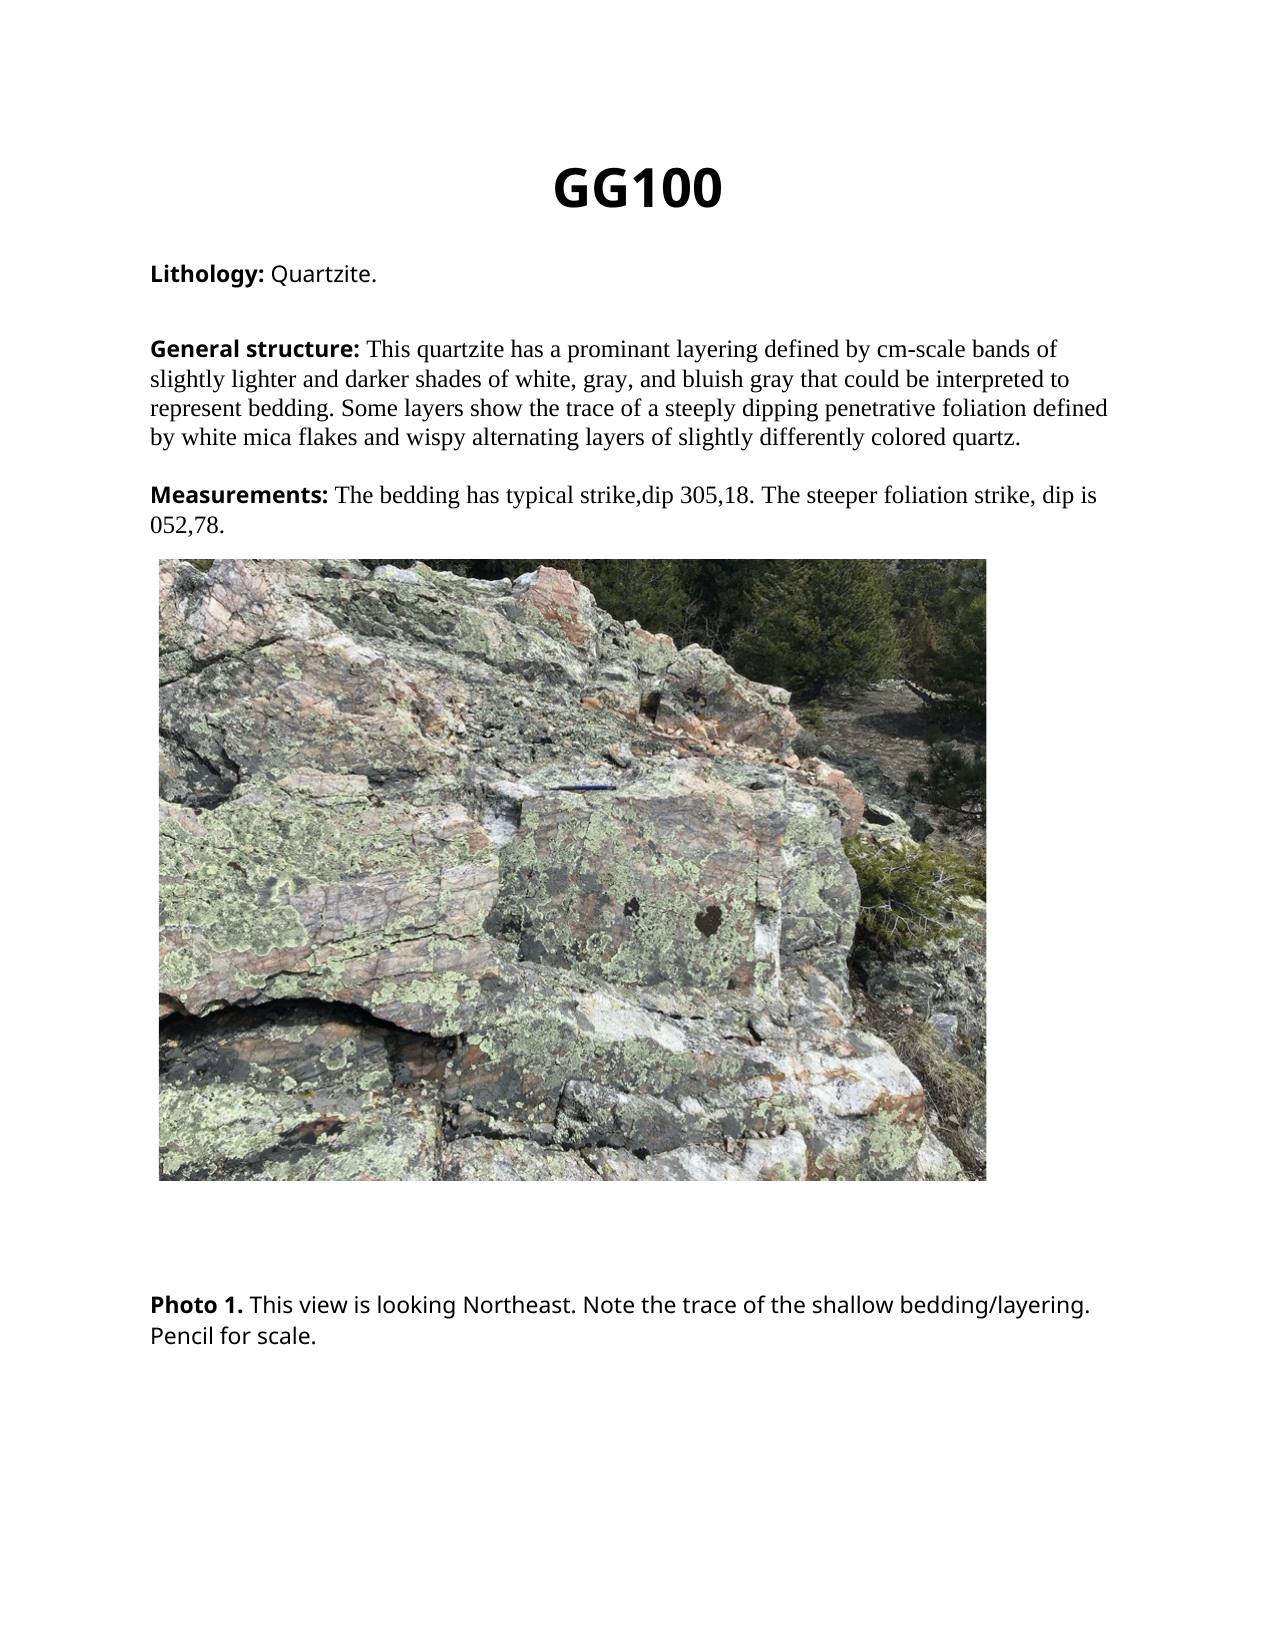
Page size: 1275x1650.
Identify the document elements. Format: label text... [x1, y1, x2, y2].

text Measurements: The bedding has typical strike,dip 305,18. The steeper foliation strike, dip is 052,78. [150, 479, 1125, 539]
picture [158, 559, 987, 1181]
text Lithology: Quartzite. [150, 258, 1125, 289]
text Photo 1. This view is looking Northeast. Note the trace of the shallow bedding/layering. Pencil for scale. [150, 1289, 1125, 1352]
text General structure: This quartzite has a prominant layering defined by cm-scale bands of slightly lighter and darker shades of white, gray, and bluish gray that could be interpreted to represent bedding. Some layers show the trace of a steeply dipping penetrative foliation defined by white mica flakes and wispy alternating layers of slightly differently colored quartz. [150, 333, 1125, 450]
text GG100 [150, 150, 1125, 224]
